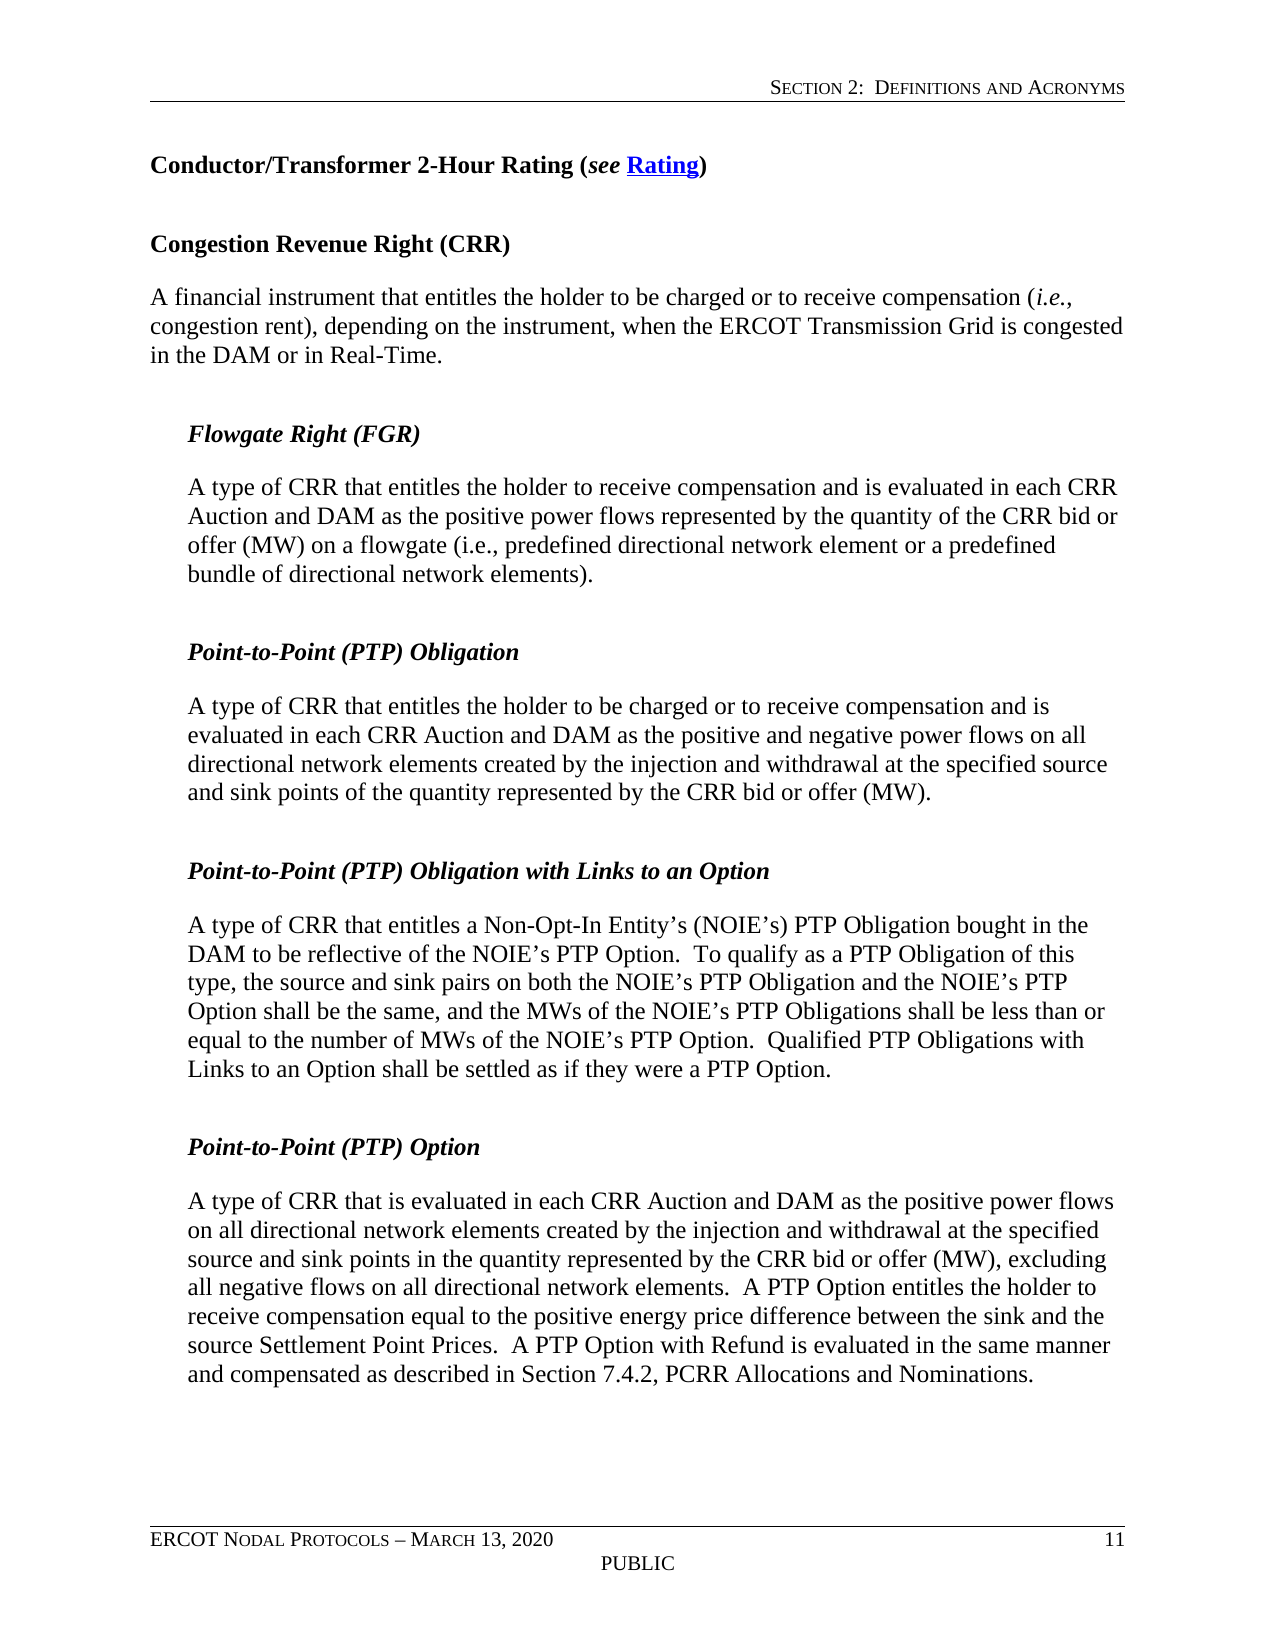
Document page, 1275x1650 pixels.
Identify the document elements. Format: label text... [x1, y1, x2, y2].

text A type of CRR that entitles the holder to be charged or to receive compensation and is evaluated in each CRR Auction and DAM as the positive and negative power flows on all directional network elements created by the injection and withdrawal at the specified source and sink points of the quantity represented by the CRR bid or offer (MW). [187, 691, 1125, 806]
text A type of CRR that entitles a Non-Opt-In Entity’s (NOIE’s) PTP Obligation bought in the DAM to be reflective of the NOIE’s PTP Option. To qualify as a PTP Obligation of this type, the source and sink pairs on both the NOIE’s PTP Obligation and the NOIE’s PTP Option shall be the same, and the MWs of the NOIE’s PTP Obligations shall be less than or equal to the number of MWs of the NOIE’s PTP Option. Qualified PTP Obligations with Links to an Option shall be settled as if they were a PTP Option. [187, 910, 1125, 1082]
text A type of CRR that is evaluated in each CRR Auction and DAM as the positive power flows on all directional network elements created by the injection and withdrawal at the specified source and sink points in the quantity represented by the CRR bid or offer (MW), excluding all negative flows on all directional network elements. A PTP Option entitles the holder to receive compensation equal to the positive energy price difference between the sink and the source Settlement Point Prices. A PTP Option with Refund is evaluated in the same manner and compensated as described in Section 7.4.2, PCRR Allocations and Nominations. [187, 1186, 1125, 1387]
text A type of CRR that entitles the holder to receive compensation and is evaluated in each CRR Auction and DAM as the positive power flows represented by the quantity of the CRR bid or offer (MW) on a flowgate (i.e., predefined directional network element or a predefined bundle of directional network elements). [187, 472, 1125, 587]
text Point-to-Point (PTP) Option [187, 1132, 1125, 1161]
text Congestion Revenue Right (CRR) [150, 229, 1125, 257]
text Point-to-Point (PTP) Obligation [187, 637, 1125, 666]
text Conductor/Transformer 2-Hour Rating (see Rating) [150, 150, 1125, 179]
text Flowgate Right (FGR) [187, 419, 1125, 447]
text Point-to-Point (PTP) Obligation with Links to an Option [187, 856, 1125, 885]
text A financial instrument that entitles the holder to be charged or to receive compensation (i.e., congestion rent), depending on the instrument, when the ERCOT Transmission Grid is congested in the DAM or in Real-Time. [150, 282, 1125, 369]
